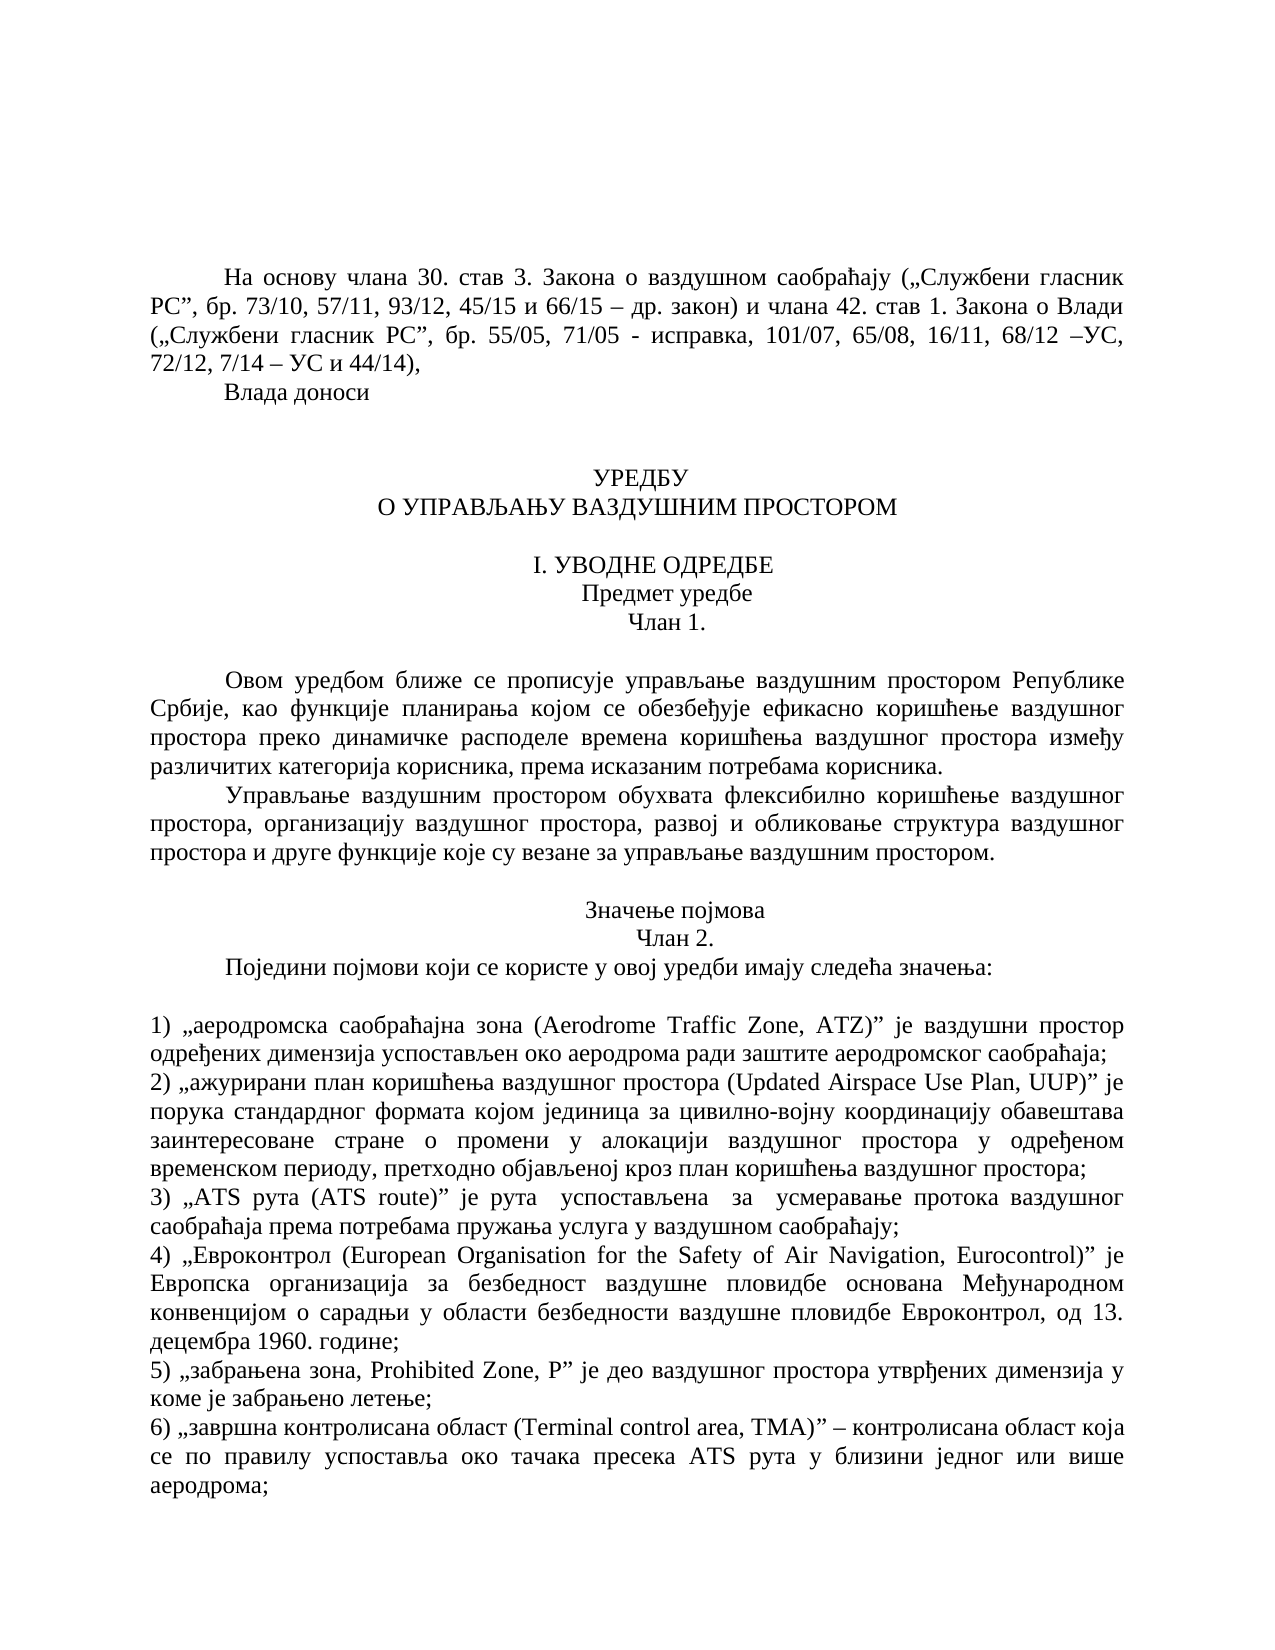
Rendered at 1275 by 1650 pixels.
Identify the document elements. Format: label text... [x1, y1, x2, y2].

text УРЕДБУ [519, 463, 1125, 492]
text 2) „ажурирани план коришћења ваздушног простора (Updated Airspace Use Plan, UUP)ˮ је порука стандардног формата којом јединица за цивилно-војну координацију обавештава заинтересоване стране о промени у алокацији ваздушног простора у одређеном временском периоду, претходно објављеној кроз план коришћења ваздушног простора; [150, 1067, 1125, 1182]
text Поједини појмови који се користе у овој уредби имају следећа значења: [150, 952, 1125, 981]
text 3) „ATS рута (ATS route)ˮ је рута успостављена за усмеравање протока ваздушног саобраћаја према потребама пружања услуга у ваздушном саобраћају; [150, 1182, 1125, 1240]
text 6) „завршна контролисана област (Terminal control area, TMA)ˮ – контролисана област која се по правилу успоставља око тачака пресека ATS рута у близини једног или више аеродрома; [150, 1412, 1125, 1498]
text Члан 2. [150, 923, 1125, 952]
text На основу члана 30. став 3. Закона о ваздушном саобраћају („Службени гласник РС”, бр. 73/10, 57/11, 93/12, 45/15 и 66/15 – др. закон) и члана 42. став 1. Закона о Влади („Службени гласник РС”, бр. 55/05, 71/05 - исправка, 101/07, 65/08, 16/11, 68/12 –УС, 72/12, 7/14 – УС и 44/14), [150, 262, 1125, 377]
text Предмет уредбе [150, 578, 1125, 607]
text Члан 1. [150, 607, 1125, 636]
text 4) „Евроконтрол (European Organisation for the Safety of Air Navigation, Еurocontrol)ˮ je Европска организација за безбедност ваздушне пловидбе основана Међународном конвенцијом о сарадњи у области безбедности ваздушне пловидбе Евроконтрол, од 13. децембра 1960. године; [150, 1240, 1125, 1355]
text Значење појмова [150, 895, 1125, 923]
text Влада доноси [150, 377, 1125, 406]
text О УПРАВЉАЊУ ВАЗДУШНИМ ПРОСТОРОМ [150, 492, 1125, 521]
text Управљање ваздушним простором обухвата флексибилно коришћење ваздушног простора, организацију ваздушног простора, развој и обликовање структура ваздушног простора и друге функције које су везане за управљање ваздушним простором. [150, 780, 1125, 866]
text 5) „забрањена зона, Prohibited Zone, Pˮ је део ваздушног простора утврђених димензија у коме је забрањено летење; [150, 1355, 1125, 1412]
text 1) „аеродромска саобраћајна зона (Aerodrome Traffic Zone, ATZ)ˮ је ваздушни простор одређених димензија успостављен око аеродрома ради заштите аеродромског саобраћаја; [150, 1010, 1125, 1067]
text I. УВОДНЕ ОДРЕДБЕ [283, 550, 1125, 578]
text Овом уредбом ближе се прописује управљање ваздушним простором Републике Србије, као функције планирања којом се обезбеђује ефикасно коришћење ваздушног простора преко динамичке расподеле времена коришћења ваздушног простора између различитих категорија корисника, према исказаним потребама корисника. [150, 665, 1125, 780]
